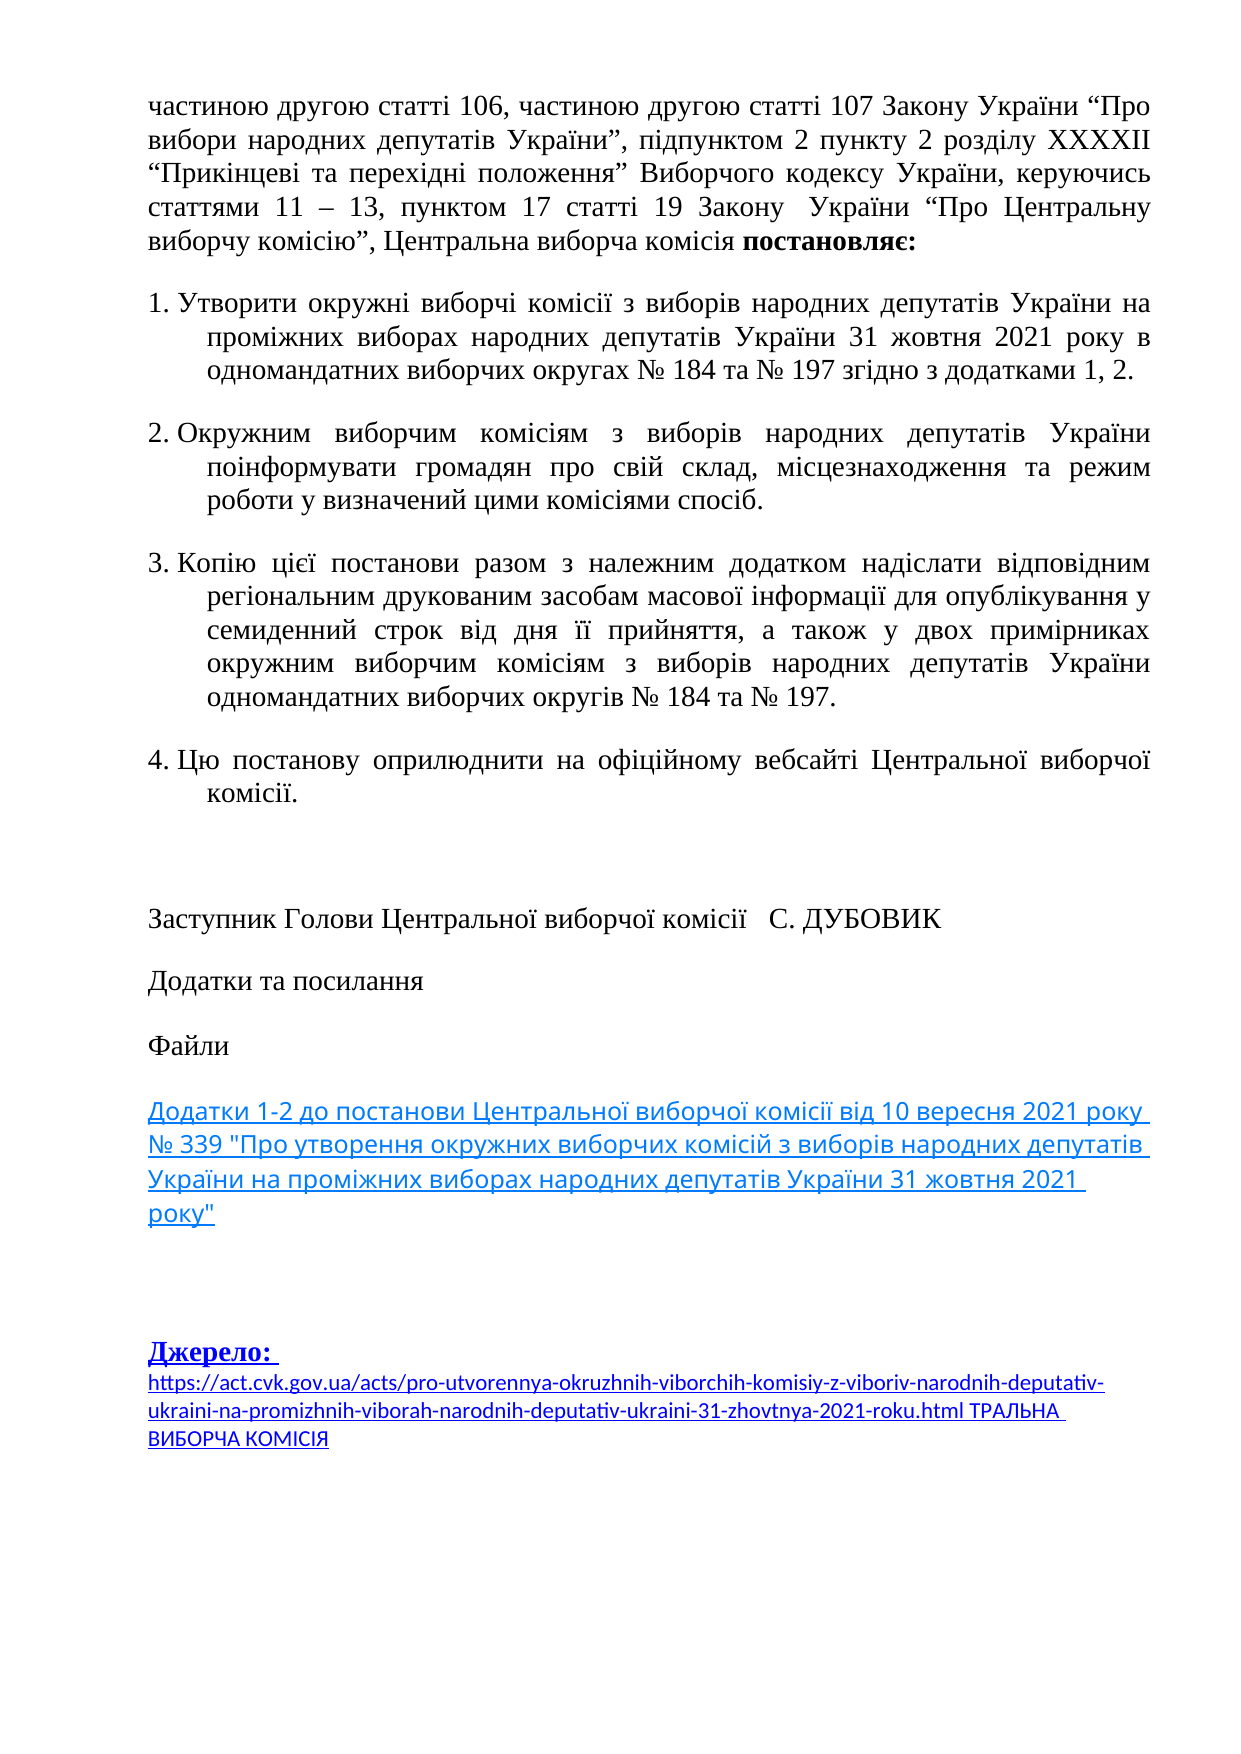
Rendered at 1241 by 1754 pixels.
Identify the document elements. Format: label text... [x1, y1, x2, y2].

text https://act.cvk.gov.ua/acts/pro-utvorennya-okruzhnih-viborchih-komisiy-z-viboriv-narodnih-deputativ-ukraini-na-promizhnih-viborah-narodnih-deputativ-ukraini-31-zhovtnya-2021-roku.html ТРАЛЬНА ВИБОРЧА КОМІСІЯ [148, 1368, 1152, 1452]
text 3. Копію цієї постанови разом з належним додатком надіслати відповідним регіональним друкованим засобам масової інформації для опублікування у семиденний строк від дня її прийняття, а також у двох примірниках окружним виборчим комісіям з виборів народних депутатів України одномандатних виборчих округів № 184 та № 197. [148, 545, 1152, 713]
text Додатки та посилання [148, 963, 1152, 997]
text Додатки 1-2 до постанови Центральної виборчої комісії від 10 вересня 2021 року № 339 "Про утворення окружних виборчих комісій з виборів народних депутатів України на проміжних виборах народних депутатів України 31 жовтня 2021 року" [148, 1093, 1152, 1229]
text Заступник Голови Центральної виборчої комісії С. ДУБОВИК [148, 901, 1152, 934]
text Файли [148, 1028, 1152, 1062]
text 4. Цю постанову оприлюднити на офіційному вебсайті Центральної виборчої комісії. [148, 742, 1152, 809]
text 1. Утворити окружні виборчі комісії з виборів народних депутатів України на проміжних виборах народних депутатів України 31 жовтня 2021 року в одномандатних виборчих округах № 184 та № 197 згідно з додатками 1, 2. [148, 285, 1152, 386]
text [148, 88, 1152, 256]
text Джерело: [148, 1334, 1152, 1368]
text 2. Окружним виборчим комісіям з виборів народних депутатів України поінформувати громадян про свій склад, місцезнаходження та режим роботи у визначений цими комісіями спосіб. [148, 415, 1152, 516]
